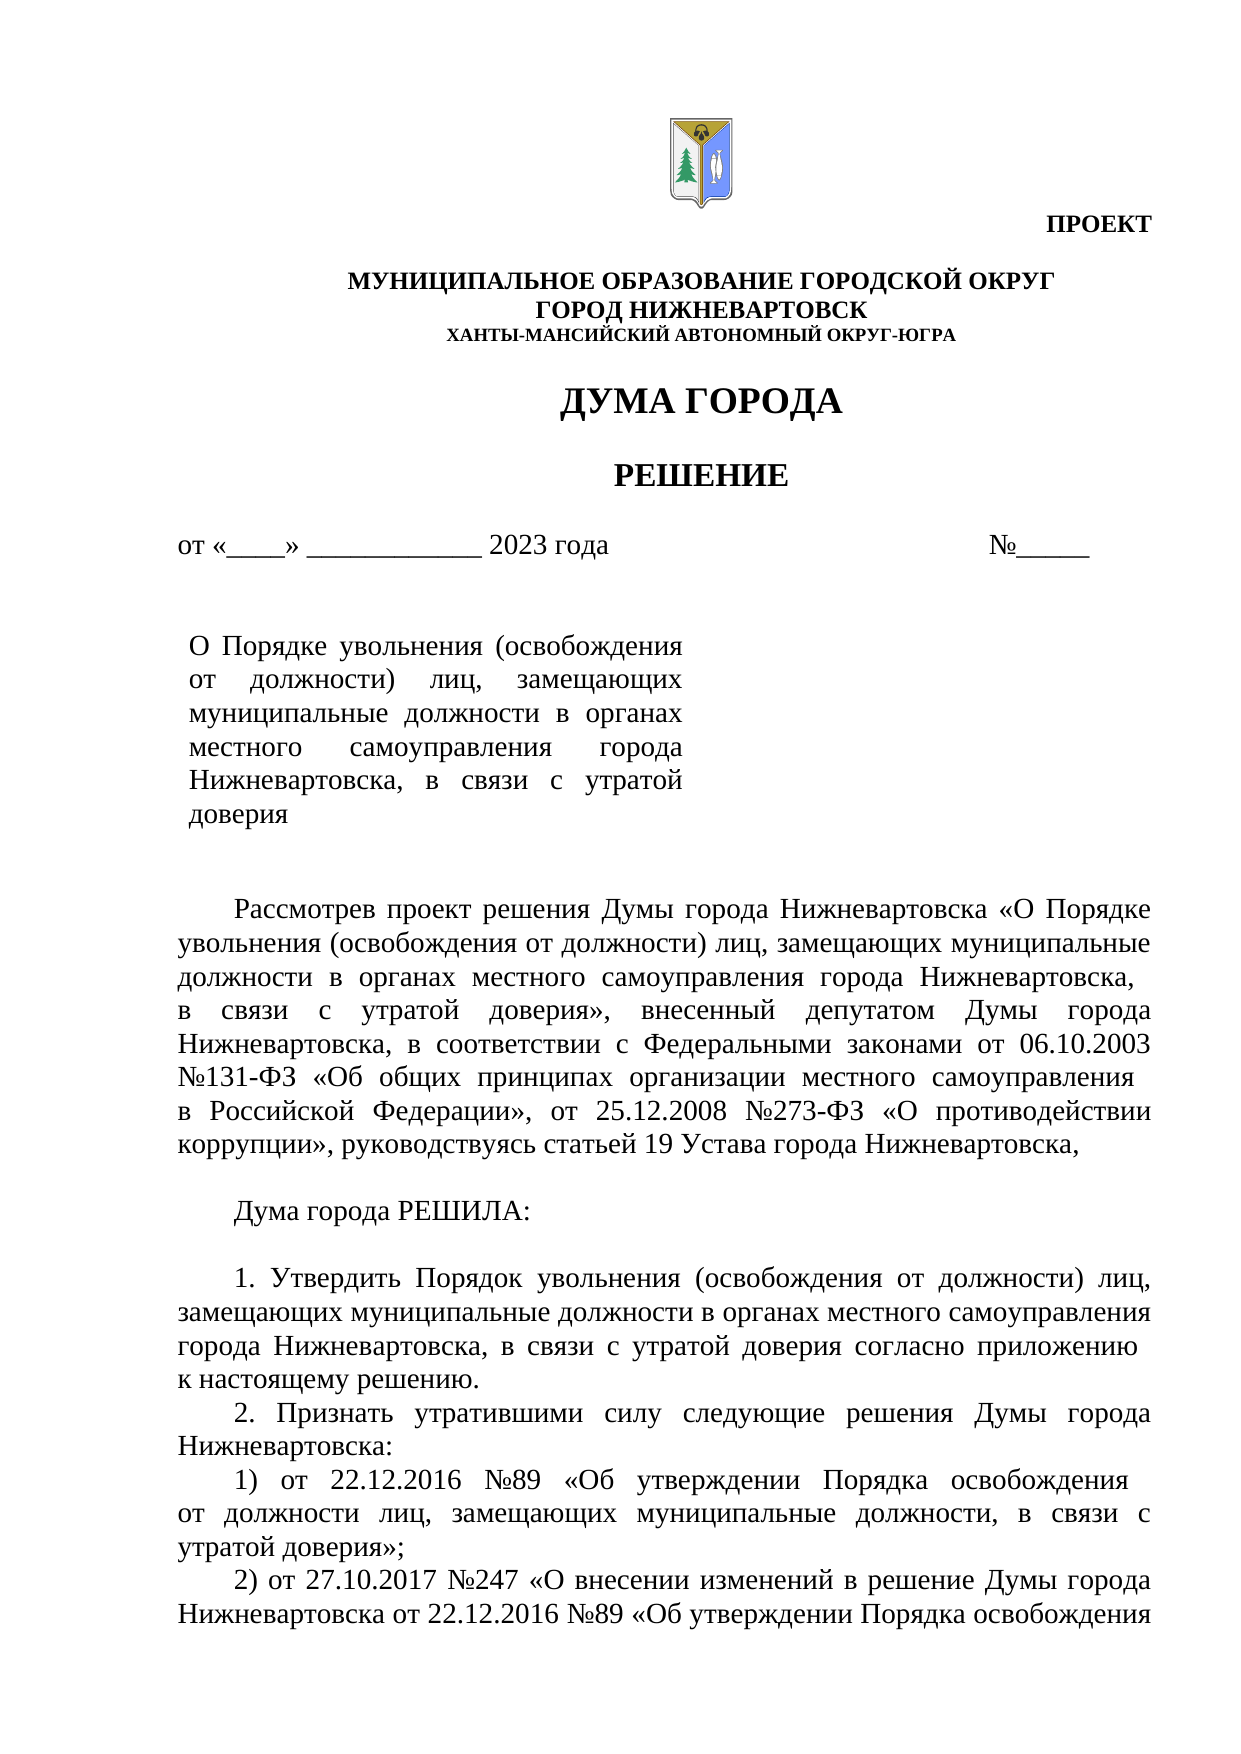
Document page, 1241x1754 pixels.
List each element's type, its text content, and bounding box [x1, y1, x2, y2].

text ПРОЕКТ [177, 209, 1152, 237]
text от «____» ____________ 2023 года №_____ [177, 527, 1152, 561]
text Дума города РЕШИЛА: [177, 1193, 1152, 1227]
text ХАНТЫ-МАНСИЙСКИЙ АВТОНОМНЫЙ ОКРУГ-ЮГРА [177, 324, 1152, 345]
text 2. Признать утратившими силу следующие решения Думы города Нижневартовска: [177, 1395, 1152, 1462]
text Рассмотрев проект решения Думы города Нижневартовска «О Порядке увольнения (освобождения от должности) лиц, замещающих муниципальные должности в органах местного самоуправления города Нижневартовска, в связи с утратой доверия», внесенный депутатом Думы города Нижневартовска, в соответствии с Федеральными законами от 06.10.2003 №131-ФЗ «Об общих принципах организации местного самоуправления в Российской Федерации», от 25.12.2008 №273-ФЗ «О противодействии коррупции», руководствуясь статьей 19 Устава города Нижневартовска, [177, 892, 1152, 1160]
text 1. Утвердить Порядок увольнения (освобождения от должности) лиц, замещающих муниципальные должности в органах местного самоуправления города Нижневартовска, в связи с утратой доверия согласно приложению к настоящему решению. [177, 1261, 1152, 1395]
text ДУМА ГОРОДА [177, 379, 1152, 422]
table_header О Порядке увольнения (освобождения от должности) лиц, замещающих муниципальные должности в органах местного самоуправления города Нижневартовска, в связи с утратой доверия [177, 628, 694, 829]
text РЕШЕНИЕ [177, 456, 1152, 494]
text МУНИЦИПАЛЬНОЕ ОБРАЗОВАНИЕ ГОРОДСКОЙ ОКРУГ [177, 266, 1152, 295]
text 1) от 22.12.2016 №89 «Об утверждении Порядка освобождения от должности лиц, замещающих муниципальные должности, в связи с утратой доверия»; [177, 1462, 1152, 1562]
text ГОРОД НИЖНЕВАРТОВСК [177, 295, 1152, 324]
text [177, 1562, 1152, 1629]
